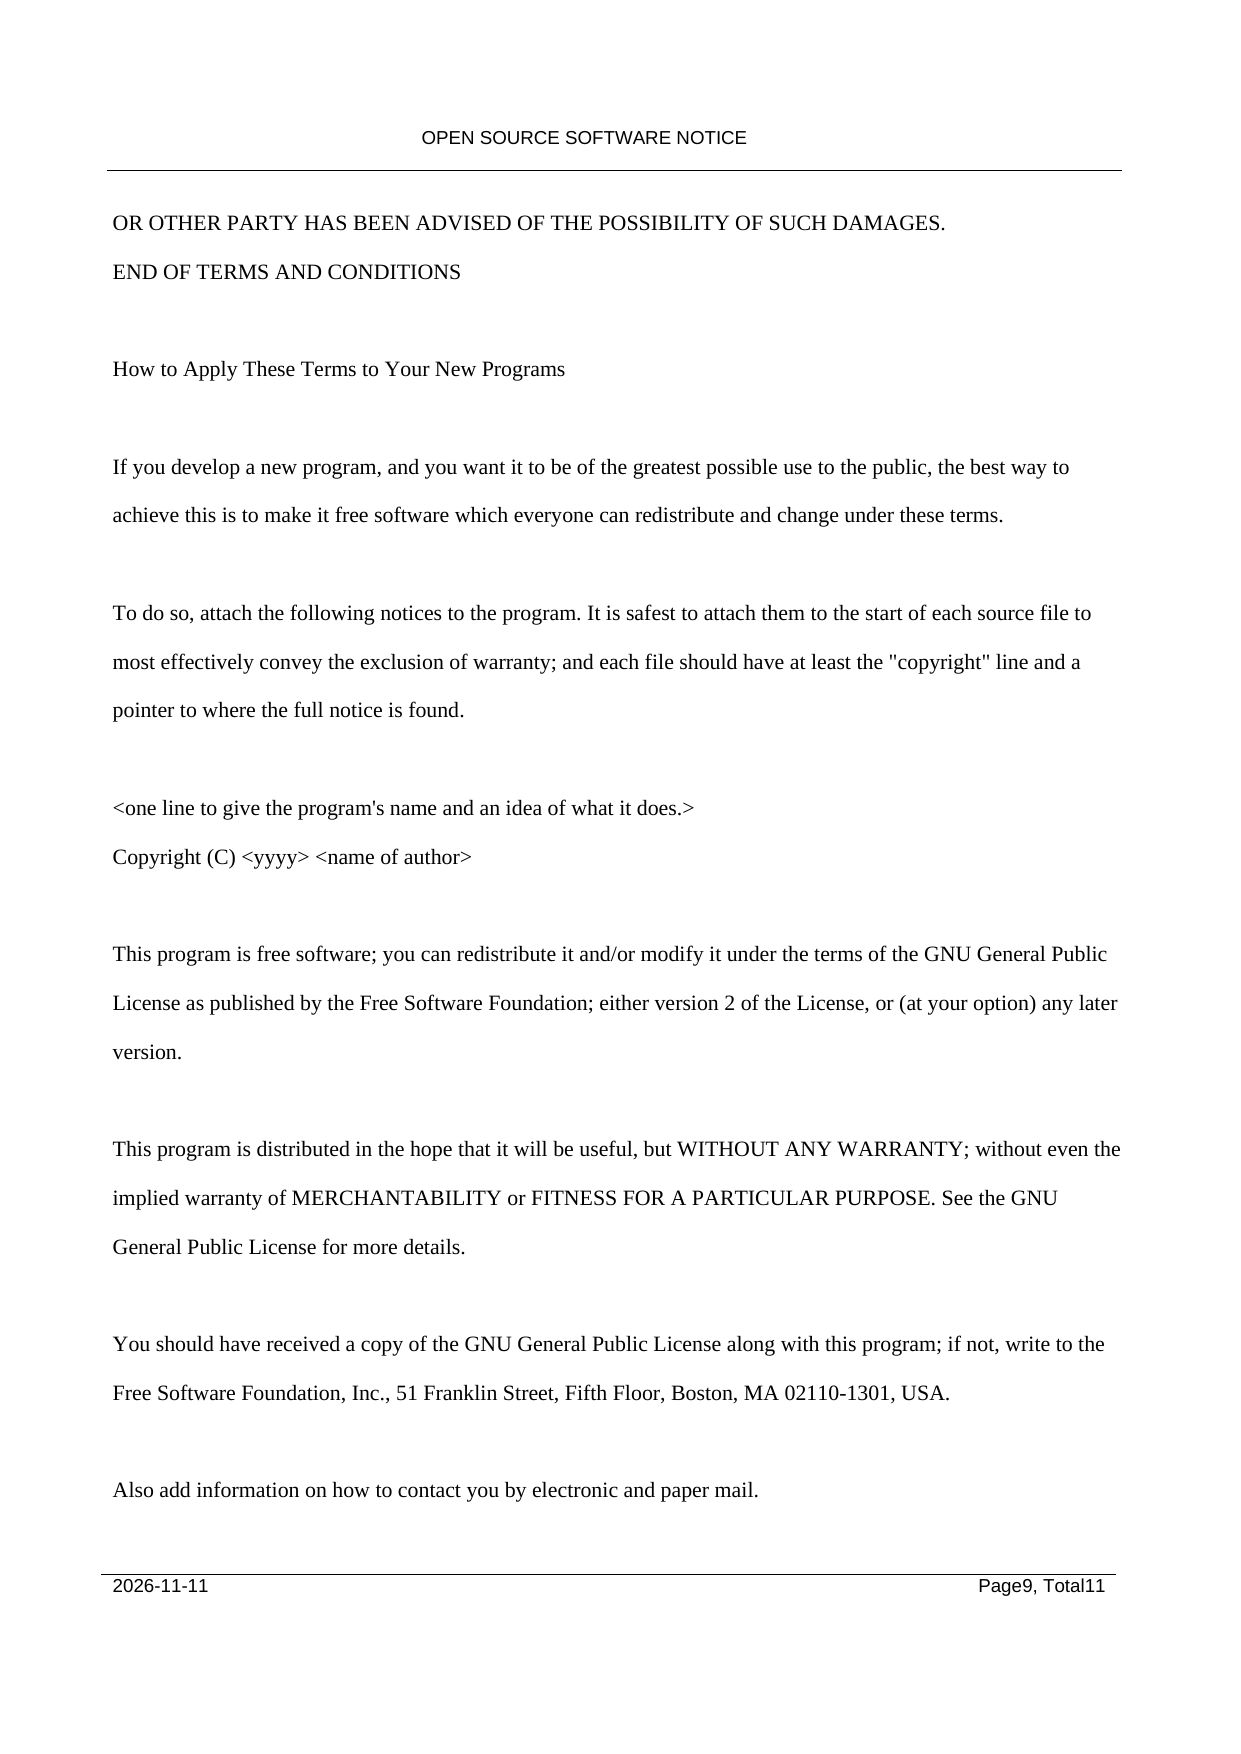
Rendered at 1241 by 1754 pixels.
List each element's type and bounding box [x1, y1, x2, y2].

text [112, 206, 1128, 1506]
